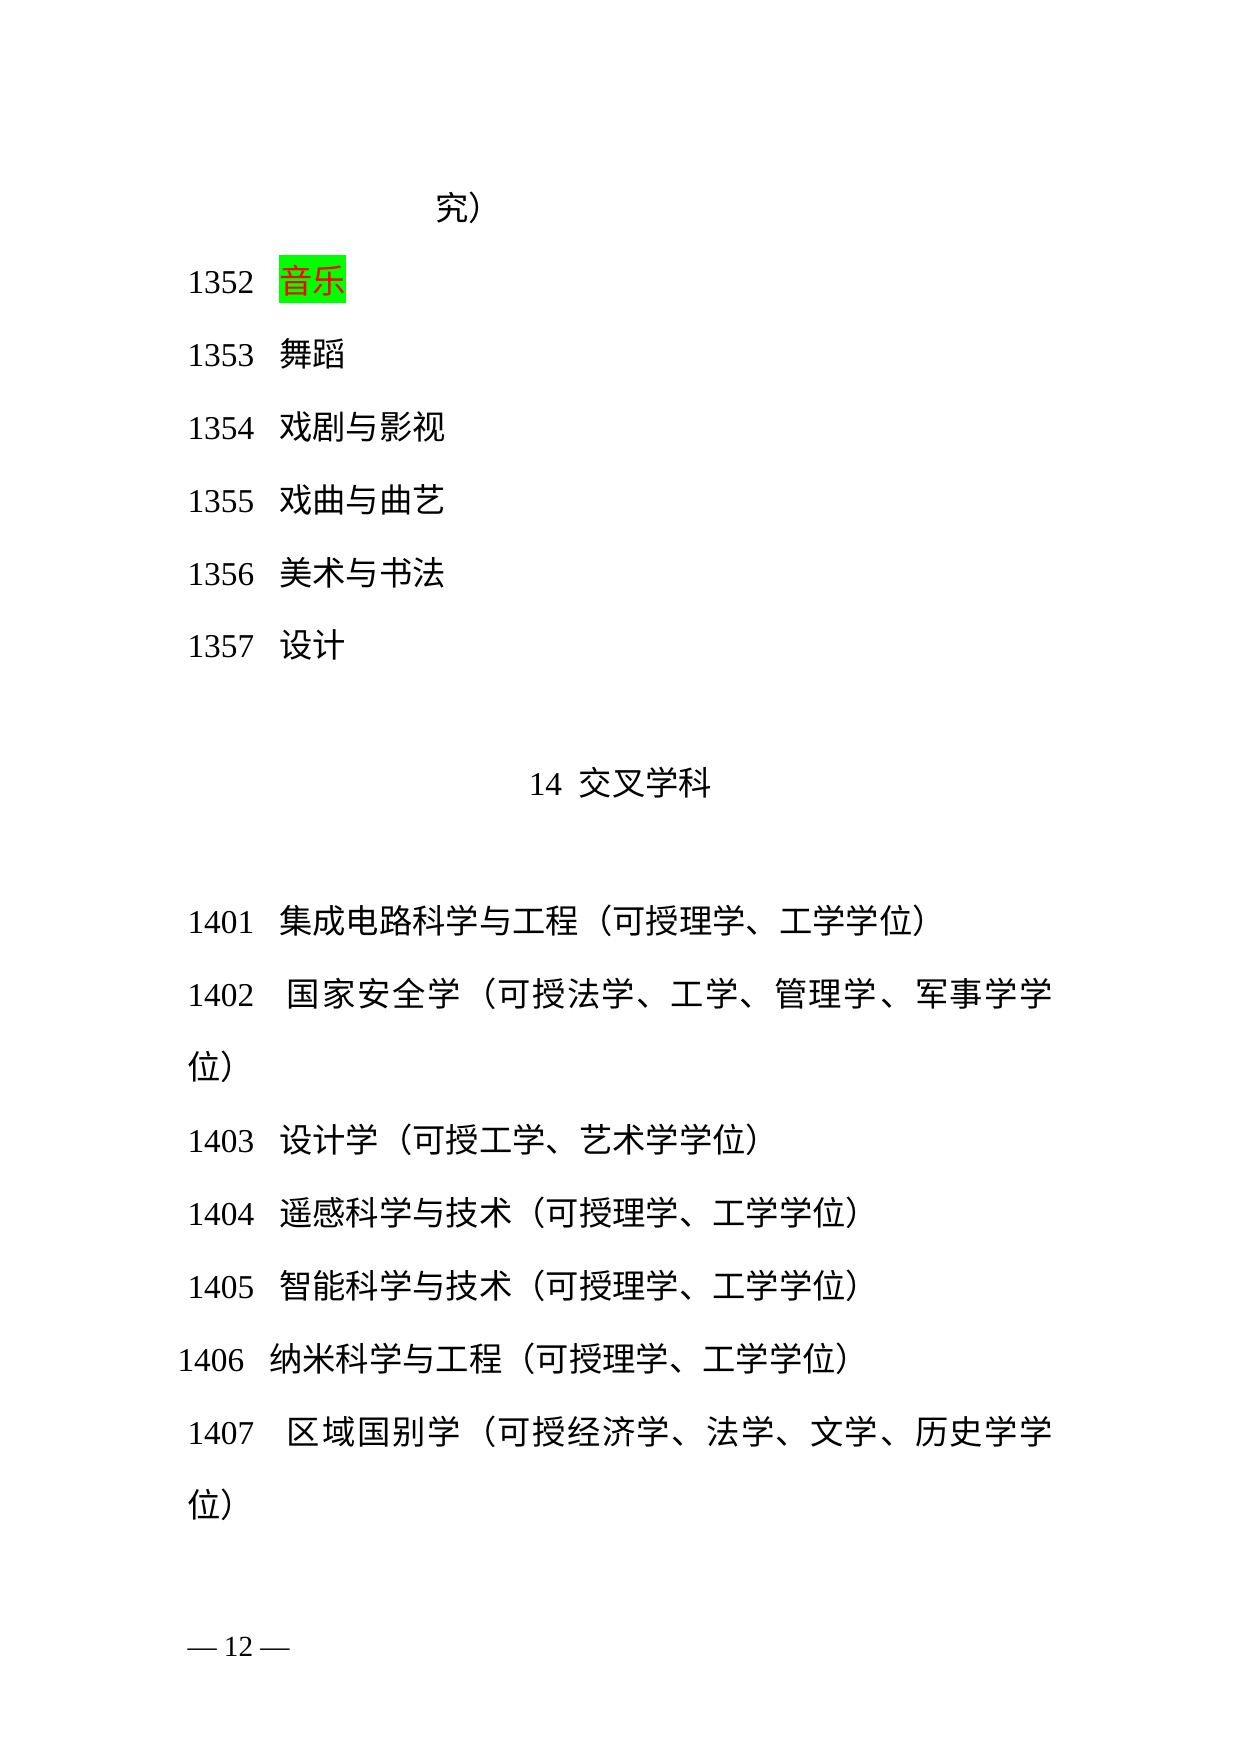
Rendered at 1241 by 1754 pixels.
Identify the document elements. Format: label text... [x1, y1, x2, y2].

text 1405 智能科学与技术（可授理学、工学学位） [187, 1240, 1053, 1313]
text 1402 国家安全学（可授法学、工学、管理学、军事学学位） [187, 948, 1053, 1094]
text 1407 区域国别学（可授经济学、法学、文学、历史学学位） [187, 1386, 1053, 1532]
text 1354 戏剧与影视 [187, 381, 1053, 454]
text 1356 美术与书法 [187, 527, 1053, 599]
text 14 交叉学科 [187, 737, 1053, 810]
text 1401 集成电路科学与工程（可授理学、工学学位） [187, 875, 1053, 948]
text 1406 纳米科学与工程（可授理学、工学学位） [177, 1313, 1053, 1386]
text 1404 遥感科学与技术（可授理学、工学学位） [187, 1167, 1053, 1240]
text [187, 162, 1053, 235]
text 1352 音乐 [187, 235, 1053, 308]
text 1403 设计学（可授工学、艺术学学位） [187, 1094, 1053, 1167]
text 1353 舞蹈 [187, 308, 1053, 381]
text 1355 戏曲与曲艺 [187, 454, 1053, 527]
text 1357 设计 [187, 599, 1053, 672]
